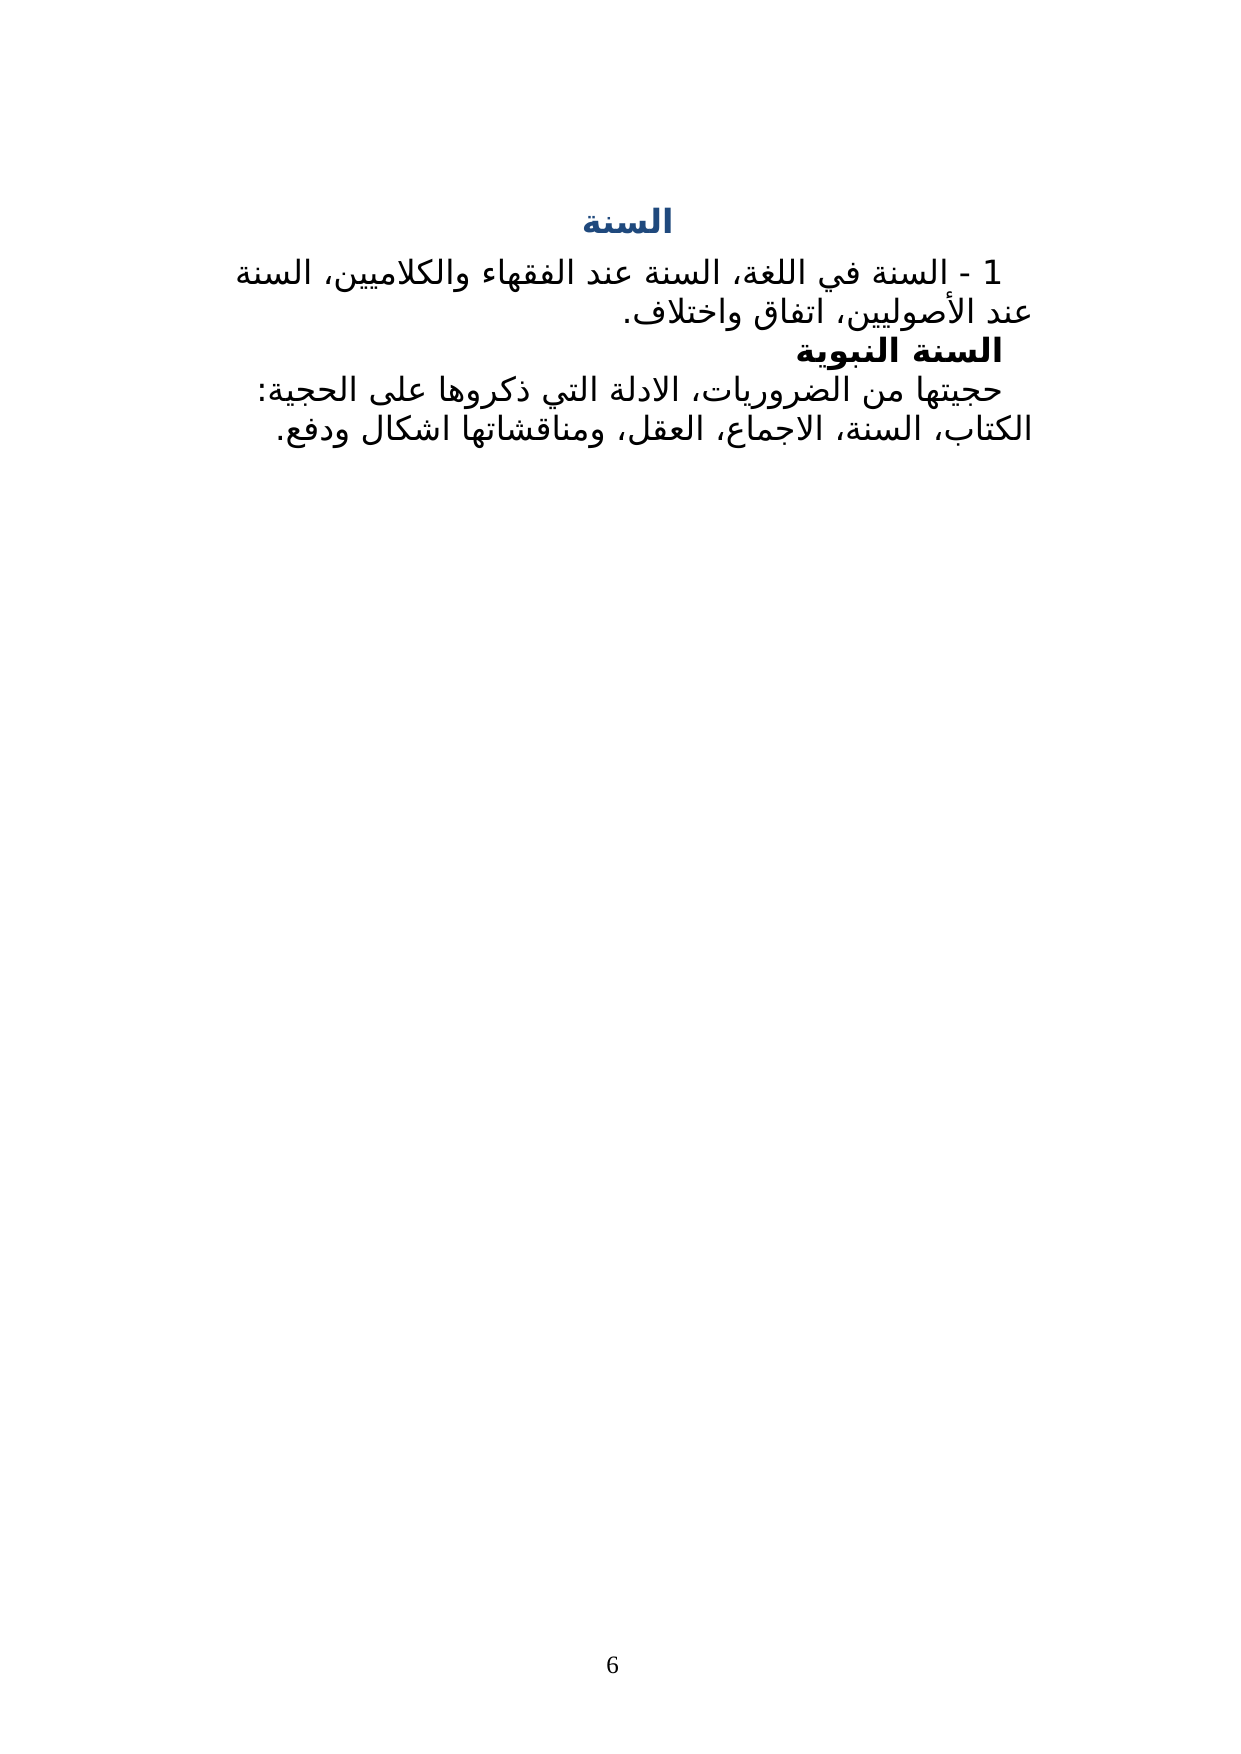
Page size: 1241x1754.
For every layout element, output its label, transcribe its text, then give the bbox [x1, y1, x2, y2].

text حجيتها من الضروريات، الادلة التي ذكروها على الحجية: الكتاب، السنة، الاجماع، العقل، ومناقشاتها اشكال ودفع. [222, 370, 1033, 448]
text السنة النبوية [222, 331, 1033, 370]
text 1 - السنة في اللغة، السنة عند الفقهاء والكلاميين، السنة عند الأصوليين، اتفاق واختلاف. [222, 253, 1033, 331]
subtitle السنة [222, 202, 1033, 241]
